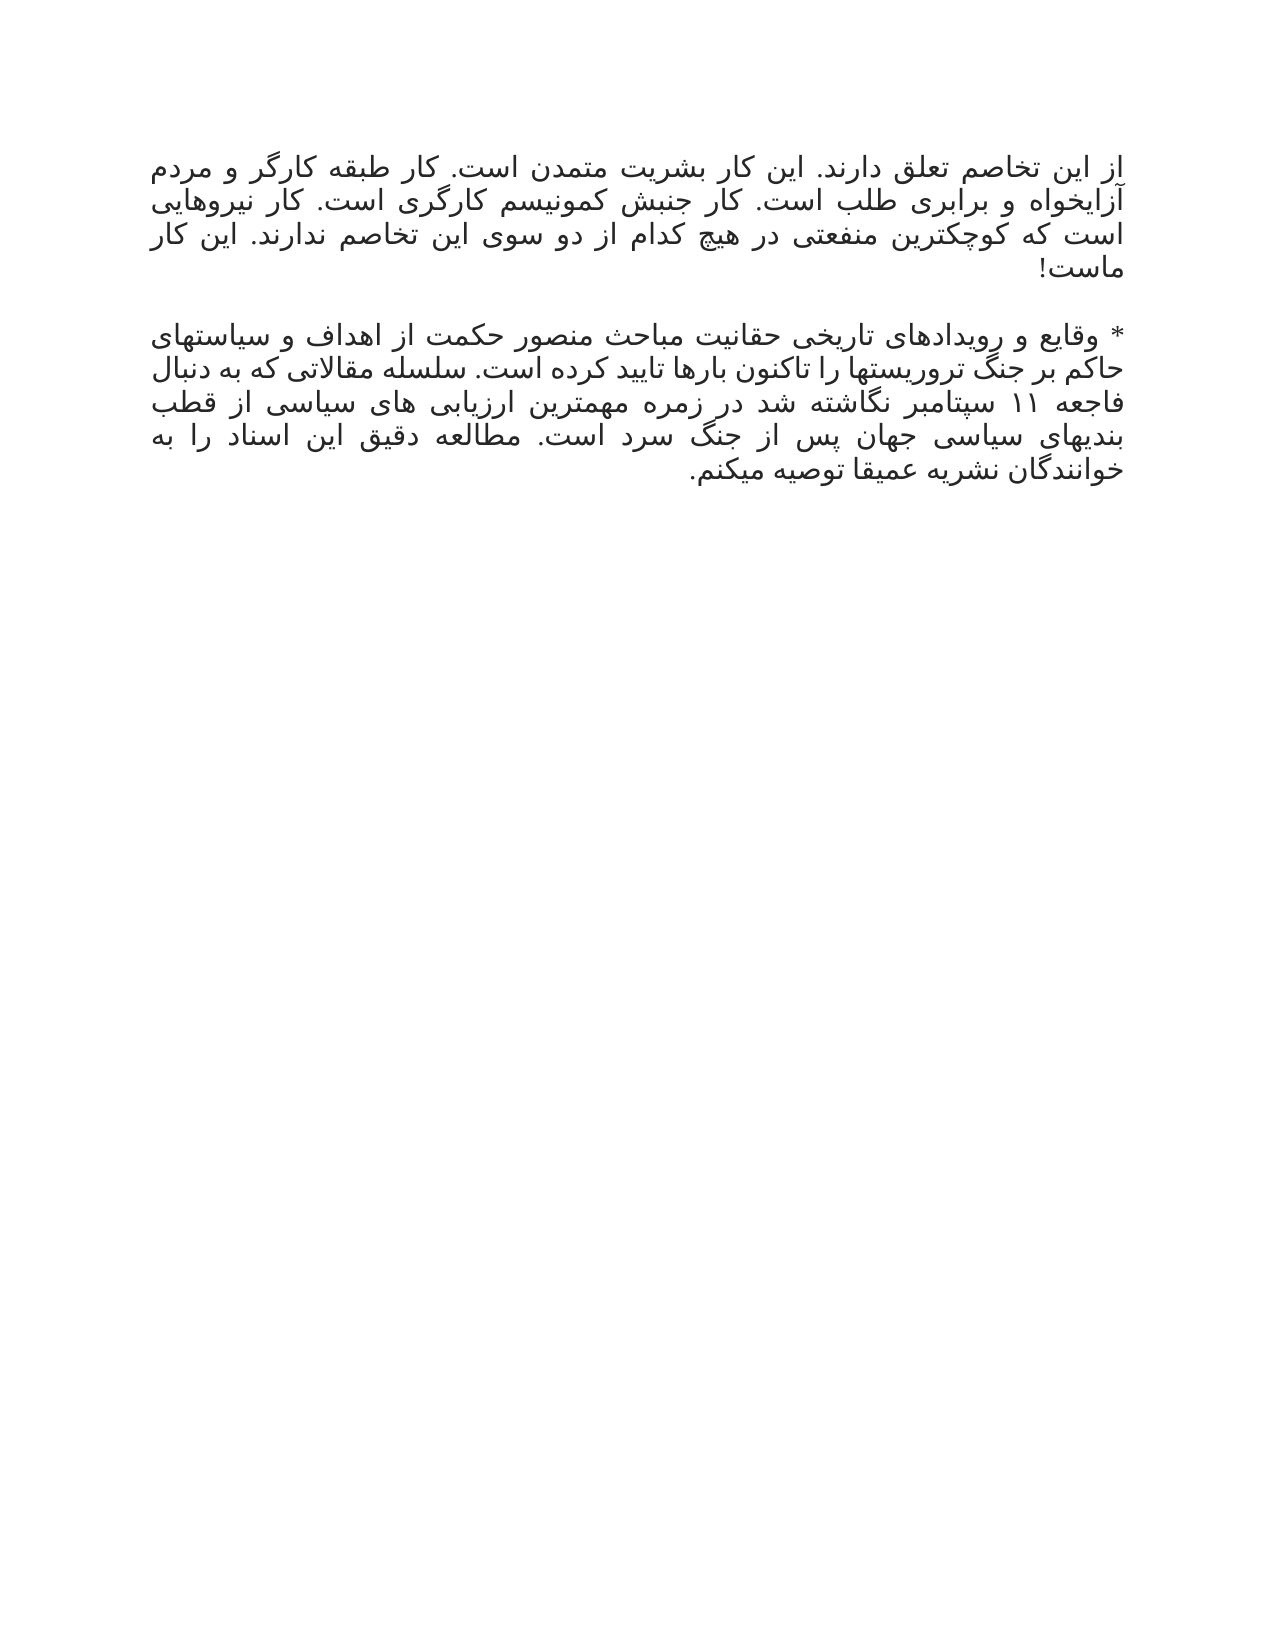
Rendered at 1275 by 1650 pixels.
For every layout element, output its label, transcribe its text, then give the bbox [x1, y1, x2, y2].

text * وقایع و رویدادهای تاریخی حقانیت مباحث منصور حکمت از اهداف و سیاستهای حاكم بر جنگ تروریستها را تاكنون بارها تایید كرده است. سلسله مقالاتی که به دنبال فاجعه ١١ سپتامبر نگاشته شد در زمره مهمترین ارزیابی های سیاسی از قطب بندیهای سیاسی جهان پس از جنگ سرد است. مطالعه دقیق این اسناد را به خوانندگان نشریه عمیقا توصیه میکنم. [150, 318, 1125, 485]
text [150, 150, 1125, 284]
